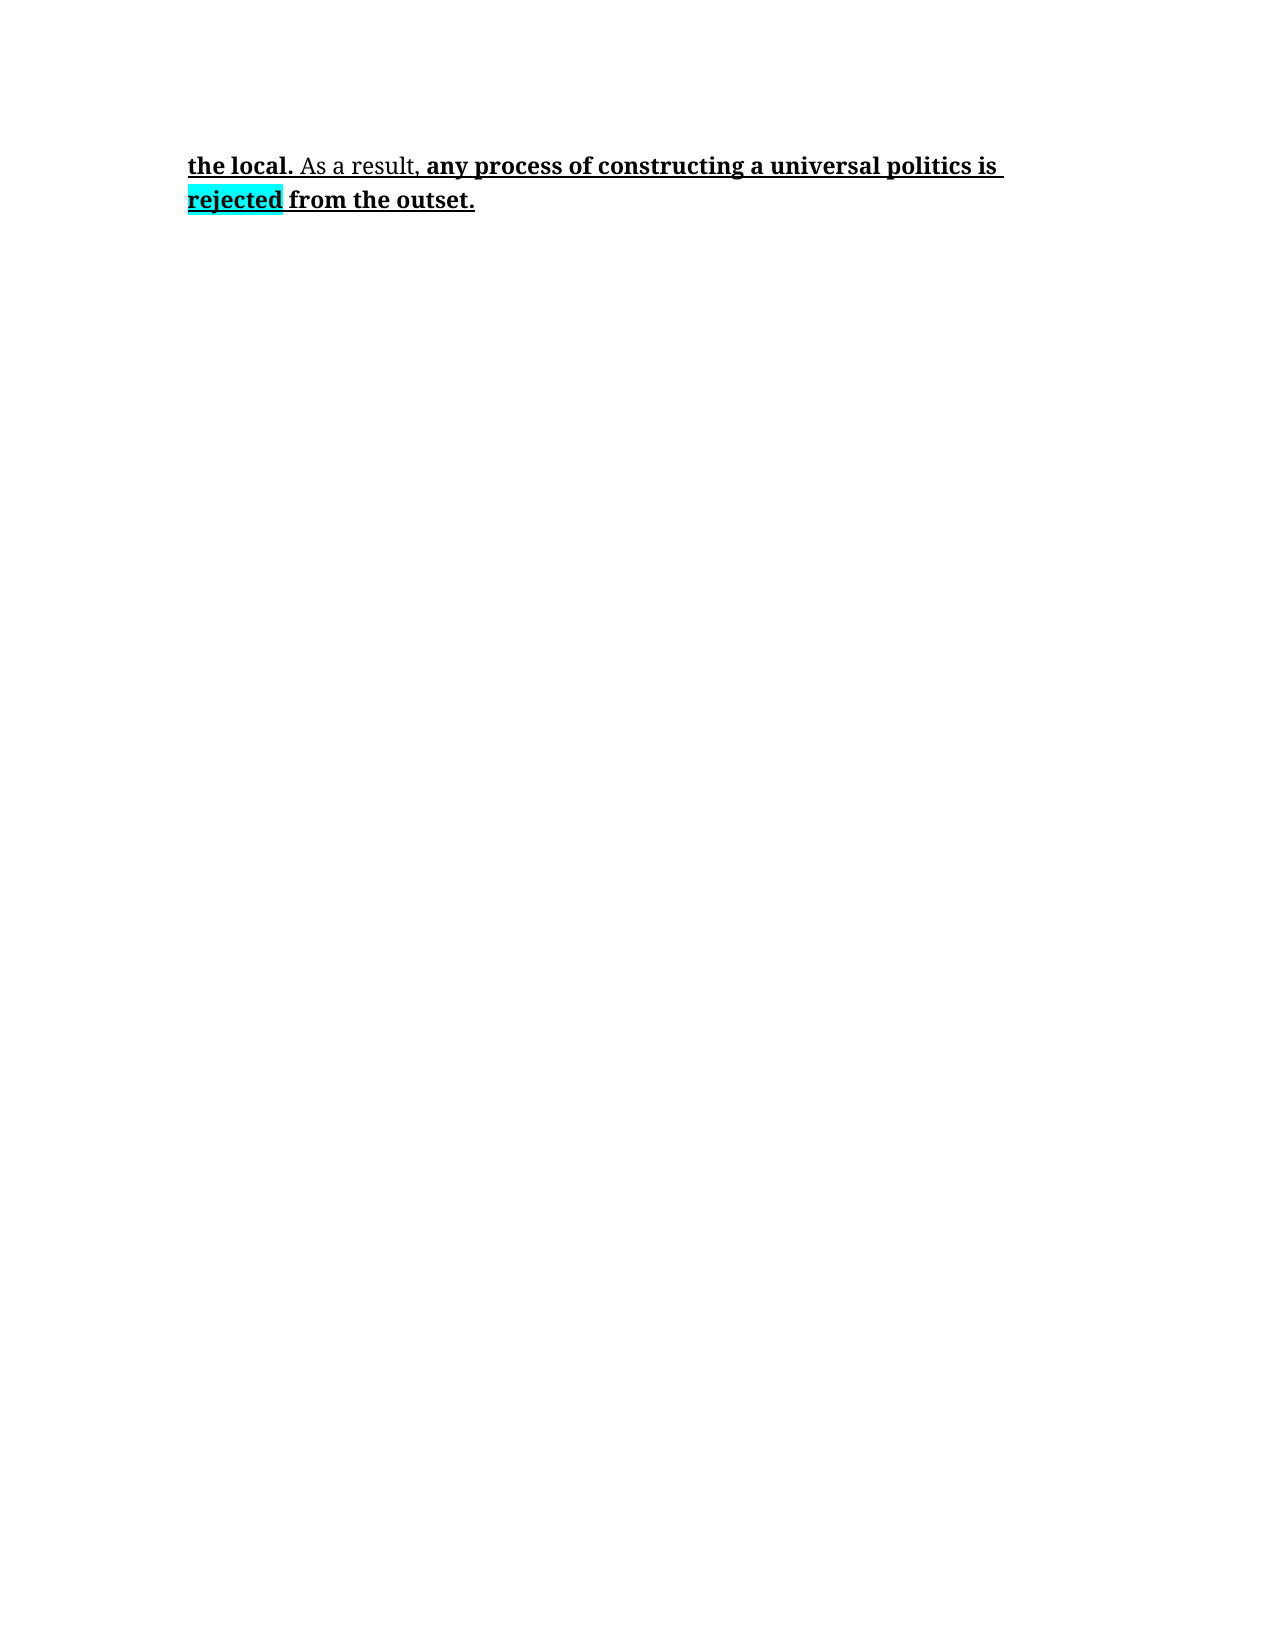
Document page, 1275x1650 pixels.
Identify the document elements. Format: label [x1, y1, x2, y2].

text [187, 150, 1087, 215]
